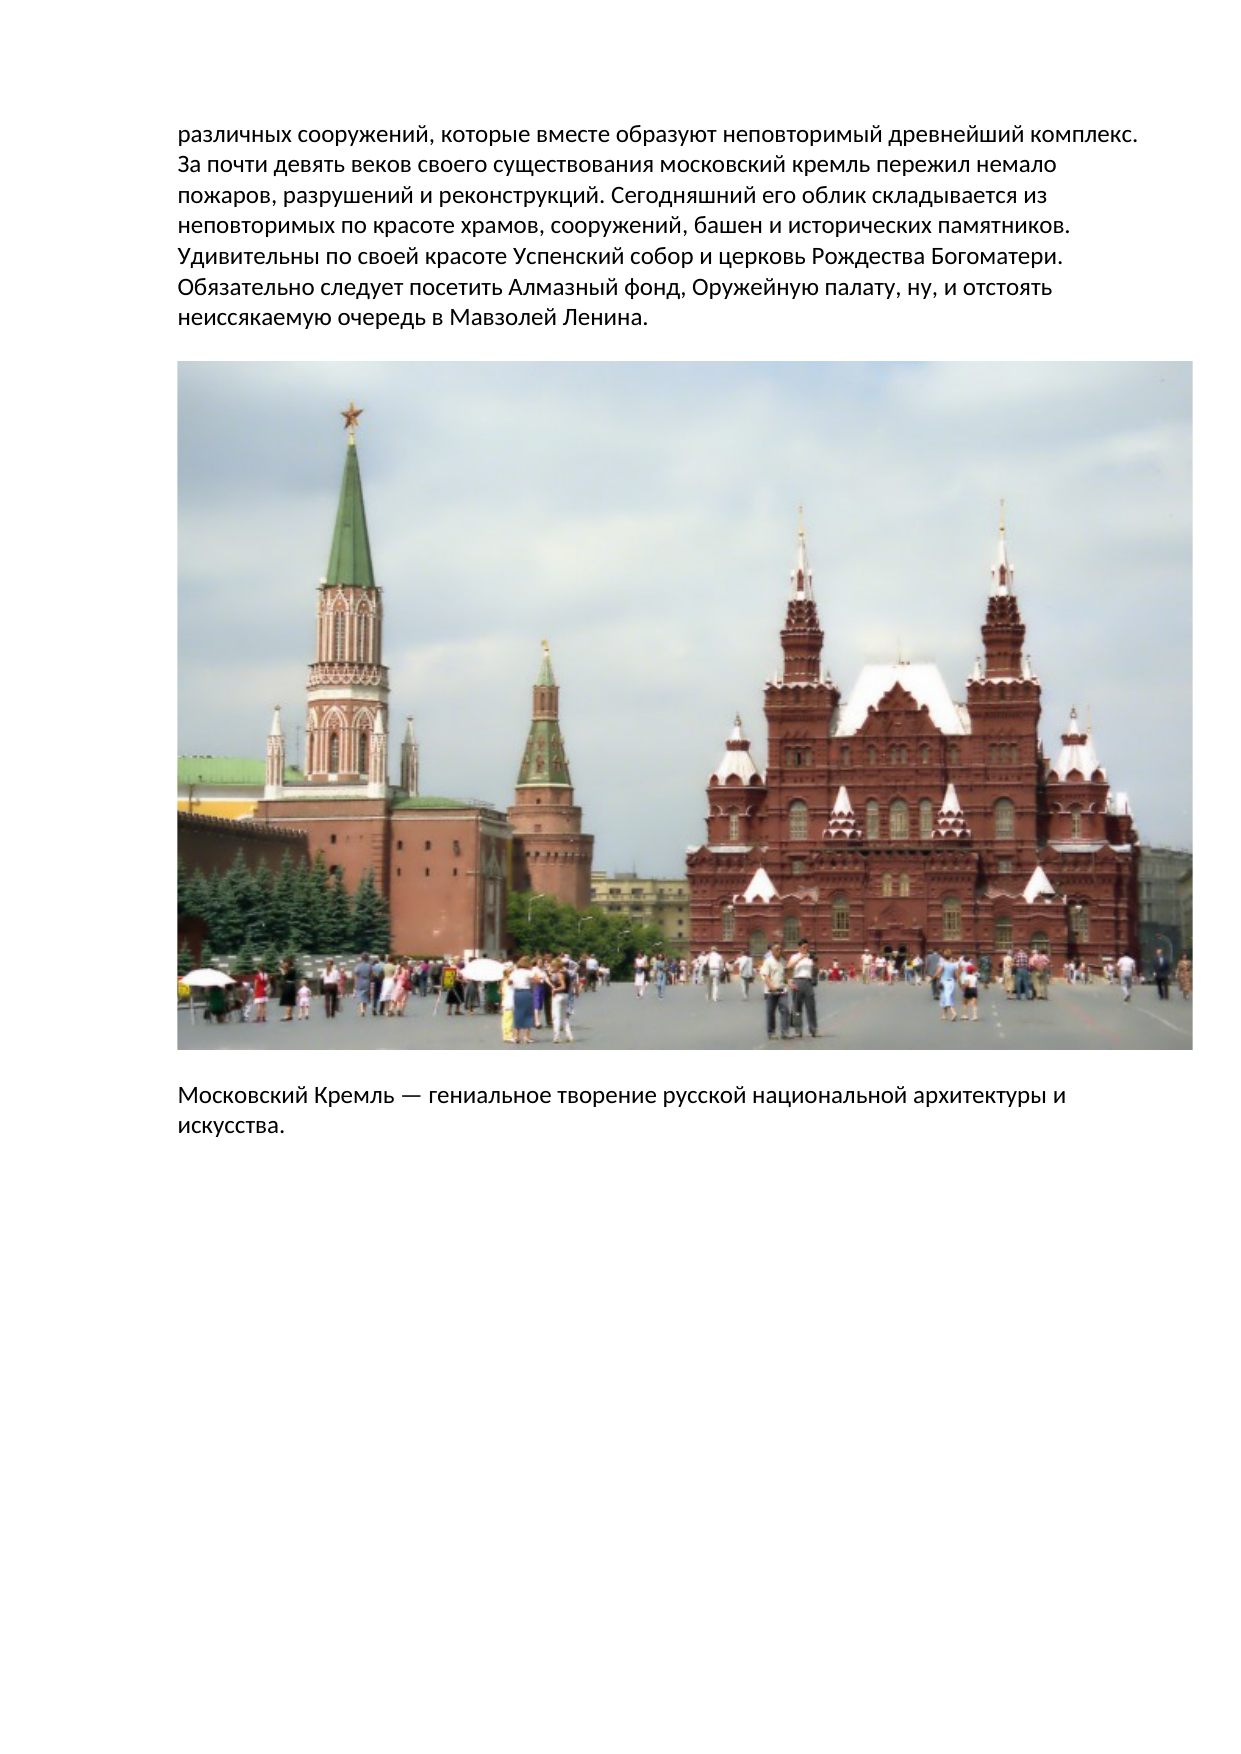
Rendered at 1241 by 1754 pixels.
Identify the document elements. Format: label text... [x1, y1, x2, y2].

text Московский Кремль — гениальное творение русской национальной архитектуры и искусства. [177, 1079, 1152, 1140]
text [177, 118, 1152, 332]
picture [177, 361, 1193, 1050]
